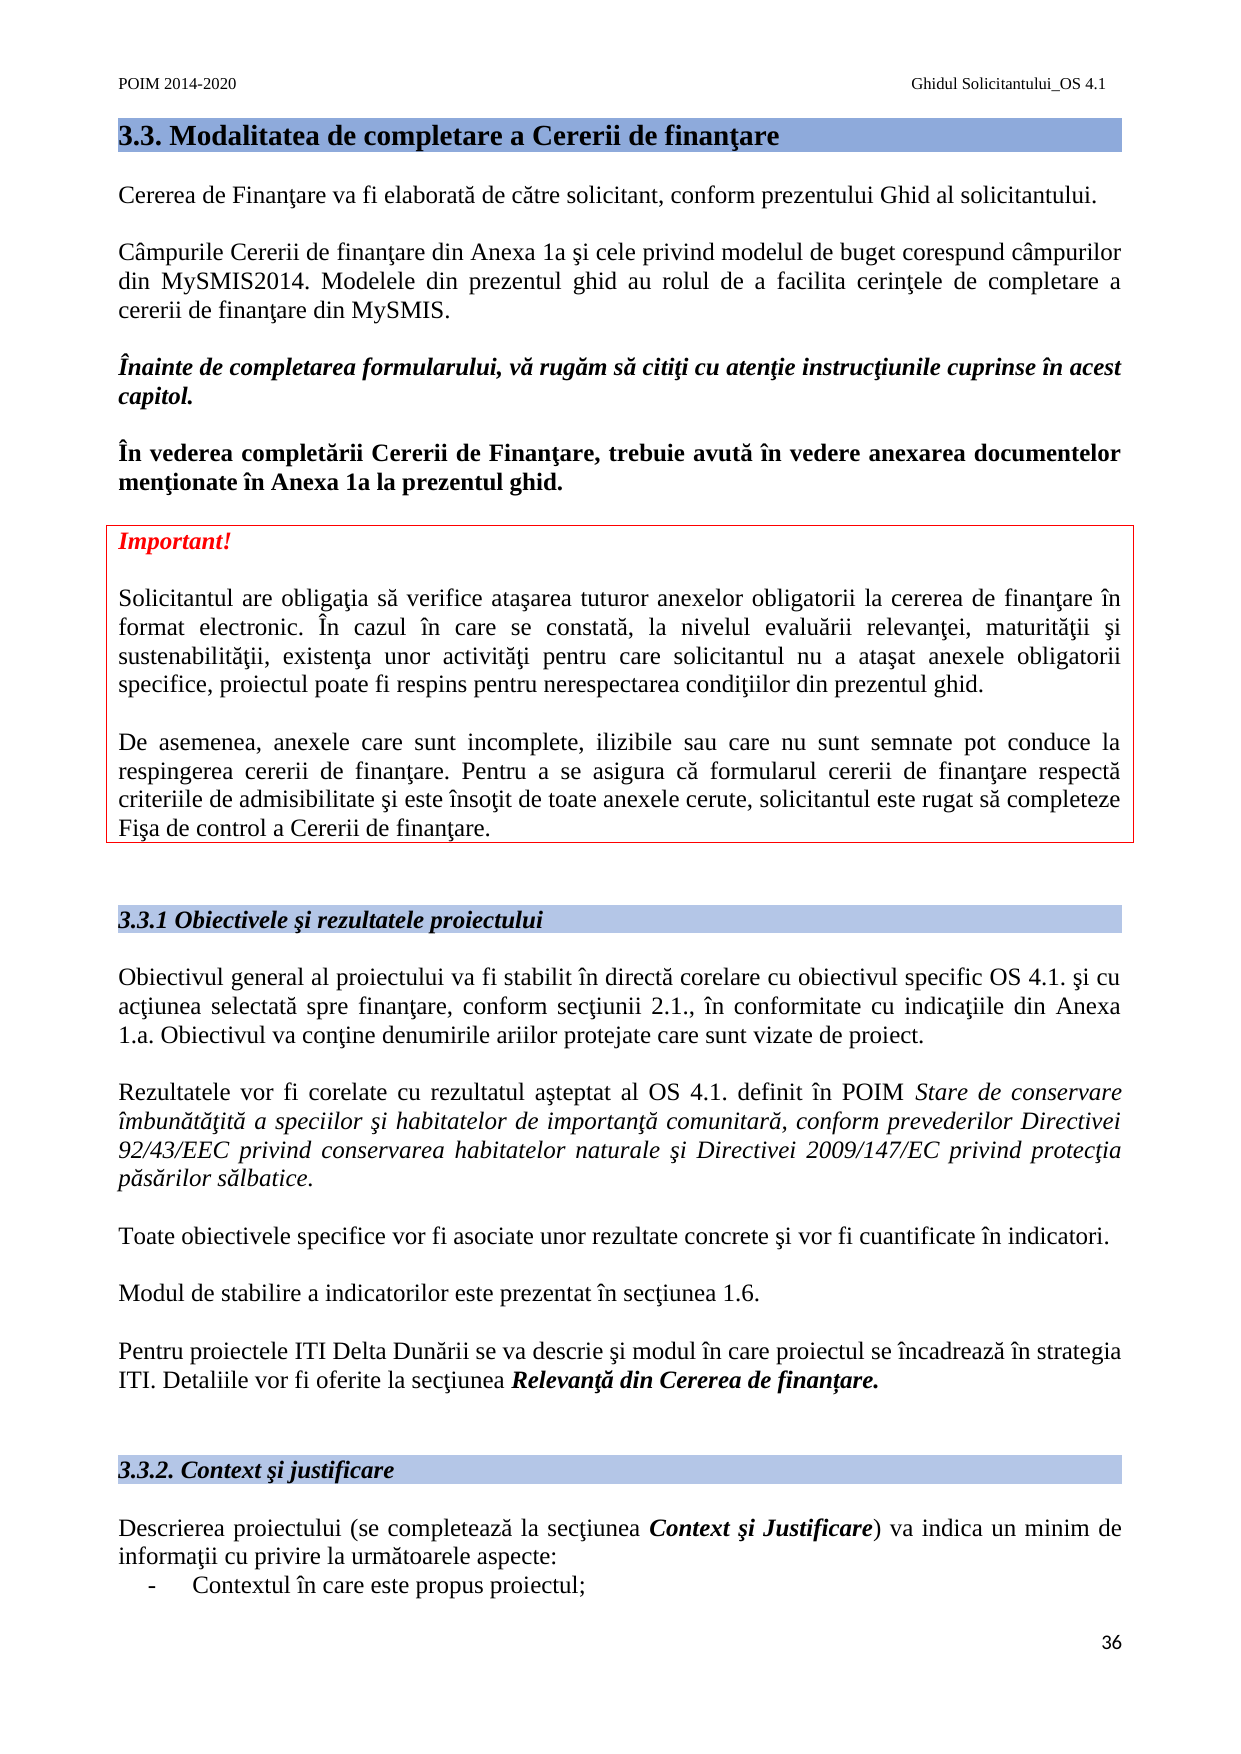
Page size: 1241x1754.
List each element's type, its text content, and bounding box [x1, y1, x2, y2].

subtitle 3.3. Modalitatea de completare a Cererii de finanţare [118, 118, 1122, 152]
text Înainte de completarea formularului, vă rugăm să citiţi cu atenţie instrucţiunile cuprinse în acest capitol. [118, 352, 1122, 410]
subtitle 3.3.1 Obiectivele şi rezultatele proiectului [118, 905, 1122, 933]
text Obiectivul general al proiectului va fi stabilit în directă corelare cu obiectivul specific OS 4.1. şi cu acţiunea selectată spre finanţare, conform secţiunii 2.1., în conformitate cu indicaţiile din Anexa 1.a. Obiectivul va conţine denumirile ariilor protejate care sunt vizate de proiect. [118, 962, 1122, 1048]
list Contextul în care este propus proiectul; [148, 1570, 1122, 1599]
text Descrierea proiectului (se completează la secţiunea Context şi Justificare) va indica un minim de informaţii cu privire la următoarele aspecte: [118, 1513, 1122, 1570]
table_header Important! Solicitantul are obligaţia să verifice ataşarea tuturor anexelor obligatorii la cererea de finanţare în format electronic. În cazul în care se constată, la nivelul evaluării relevanţei, maturităţii şi sustenabilităţii, existenţa unor activităţi pentru care solicitantul nu a ataşat anexele obligatorii specifice, proiectul poate fi respins pentru nerespectarea condiţiilor din prezentul ghid. De asemenea, anexele care sunt incomplete, ilizibile sau care nu sunt semnate pot conduce la respingerea cererii de finanţare. Pentru a se asigura că formularul cererii de finanţare respectă criteriile de admisibilitate şi este însoţit de toate anexele cerute, solicitantul este rugat să completeze Fişa de control a Cererii de finanţare. [107, 526, 1133, 842]
text Toate obiectivele specifice vor fi asociate unor rezultate concrete şi vor fi cuantificate în indicatori. [118, 1221, 1122, 1250]
text Câmpurile Cererii de finanţare din Anexa 1a şi cele privind modelul de buget corespund câmpurilor din MySMIS2014. Modelele din prezentul ghid au rolul de a facilita cerinţele de completare a cererii de finanţare din MySMIS. [118, 237, 1122, 323]
text În vederea completării Cererii de Finanţare, trebuie avută în vedere anexarea documentelor menţionate în Anexa 1a la prezentul ghid. [118, 438, 1122, 496]
text Pentru proiectele ITI Delta Dunării se va descrie şi modul în care proiectul se încadrează în strategia ITI. Detaliile vor fi oferite la secţiunea Relevanţă din Cererea de finanțare. [118, 1336, 1122, 1393]
text Cererea de Finanţare va fi elaborată de către solicitant, conform prezentului Ghid al solicitantului. [118, 180, 1122, 209]
text Modul de stabilire a indicatorilor este prezentat în secţiunea 1.6. [118, 1278, 1122, 1307]
text Rezultatele vor fi corelate cu rezultatul aşteptat al OS 4.1. definit în POIM Stare de conservare îmbunătăţită a speciilor şi habitatelor de importanţă comunitară, conform prevederilor Directivei 92/43/EEC privind conservarea habitatelor naturale şi Directivei 2009/147/EC privind protecţia păsărilor sălbatice. [118, 1077, 1122, 1192]
subtitle 3.3.2. Context şi justificare [118, 1455, 1122, 1484]
